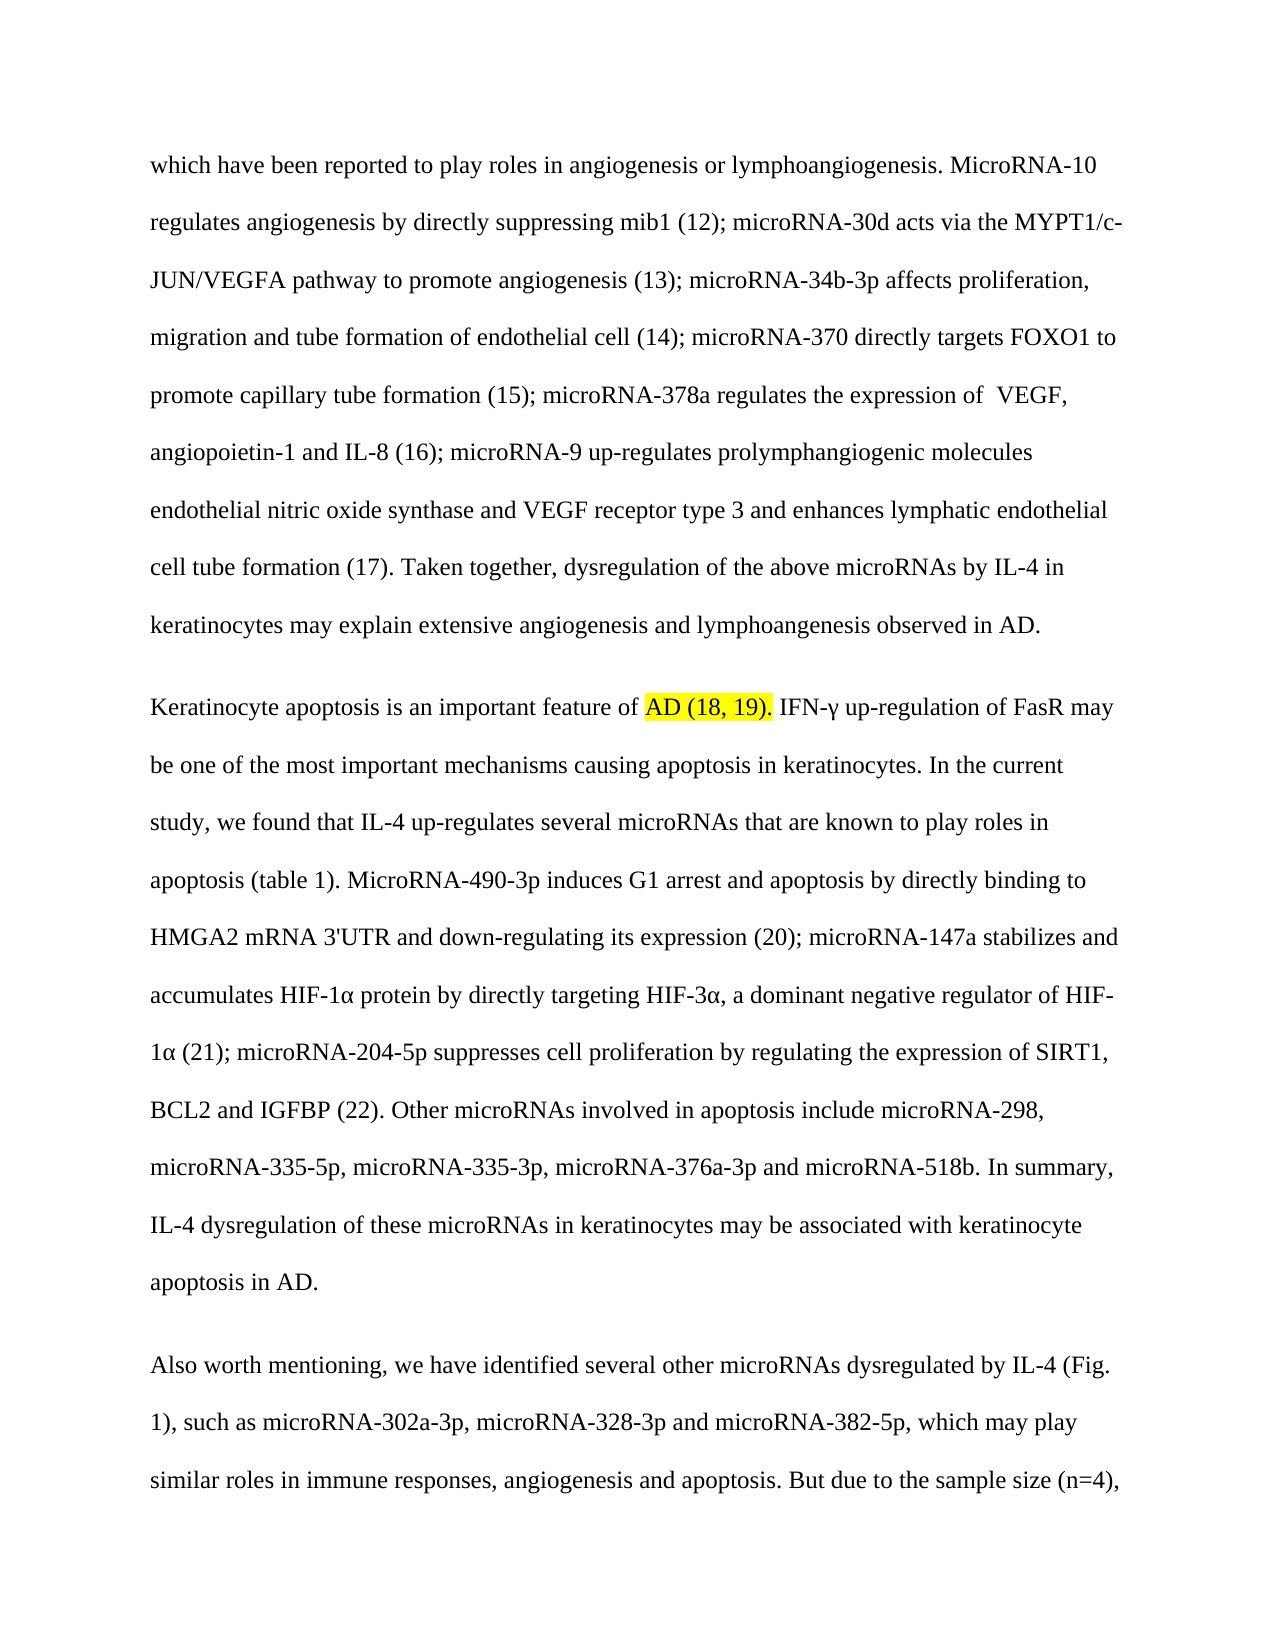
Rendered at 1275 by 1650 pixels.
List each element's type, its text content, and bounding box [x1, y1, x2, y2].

text Keratinocyte apoptosis is an important feature of AD (18, 19). IFN-γ up-regulation of FasR may be one of the most important mechanisms causing apoptosis in keratinocytes. In the current study, we found that IL-4 up-regulates several microRNAs that are known to play roles in apoptosis (table 1). MicroRNA-490-3p induces G1 arrest and apoptosis by directly binding to HMGA2 mRNA 3'UTR and down-regulating its expression (20); microRNA-147a stabilizes and accumulates HIF-1α protein by directly targeting HIF-3α, a dominant negative regulator of HIF-1α (21); microRNA-204-5p suppresses cell proliferation by regulating the expression of SIRT1, BCL2 and IGFBP (22). Other microRNAs involved in apoptosis include microRNA-298, microRNA-335-5p, microRNA-335-3p, microRNA-376a-3p and microRNA-518b. In summary, IL-4 dysregulation of these microRNAs in keratinocytes may be associated with keratinocyte apoptosis in AD. [150, 692, 1125, 1296]
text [150, 1350, 1125, 1494]
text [150, 150, 1125, 639]
